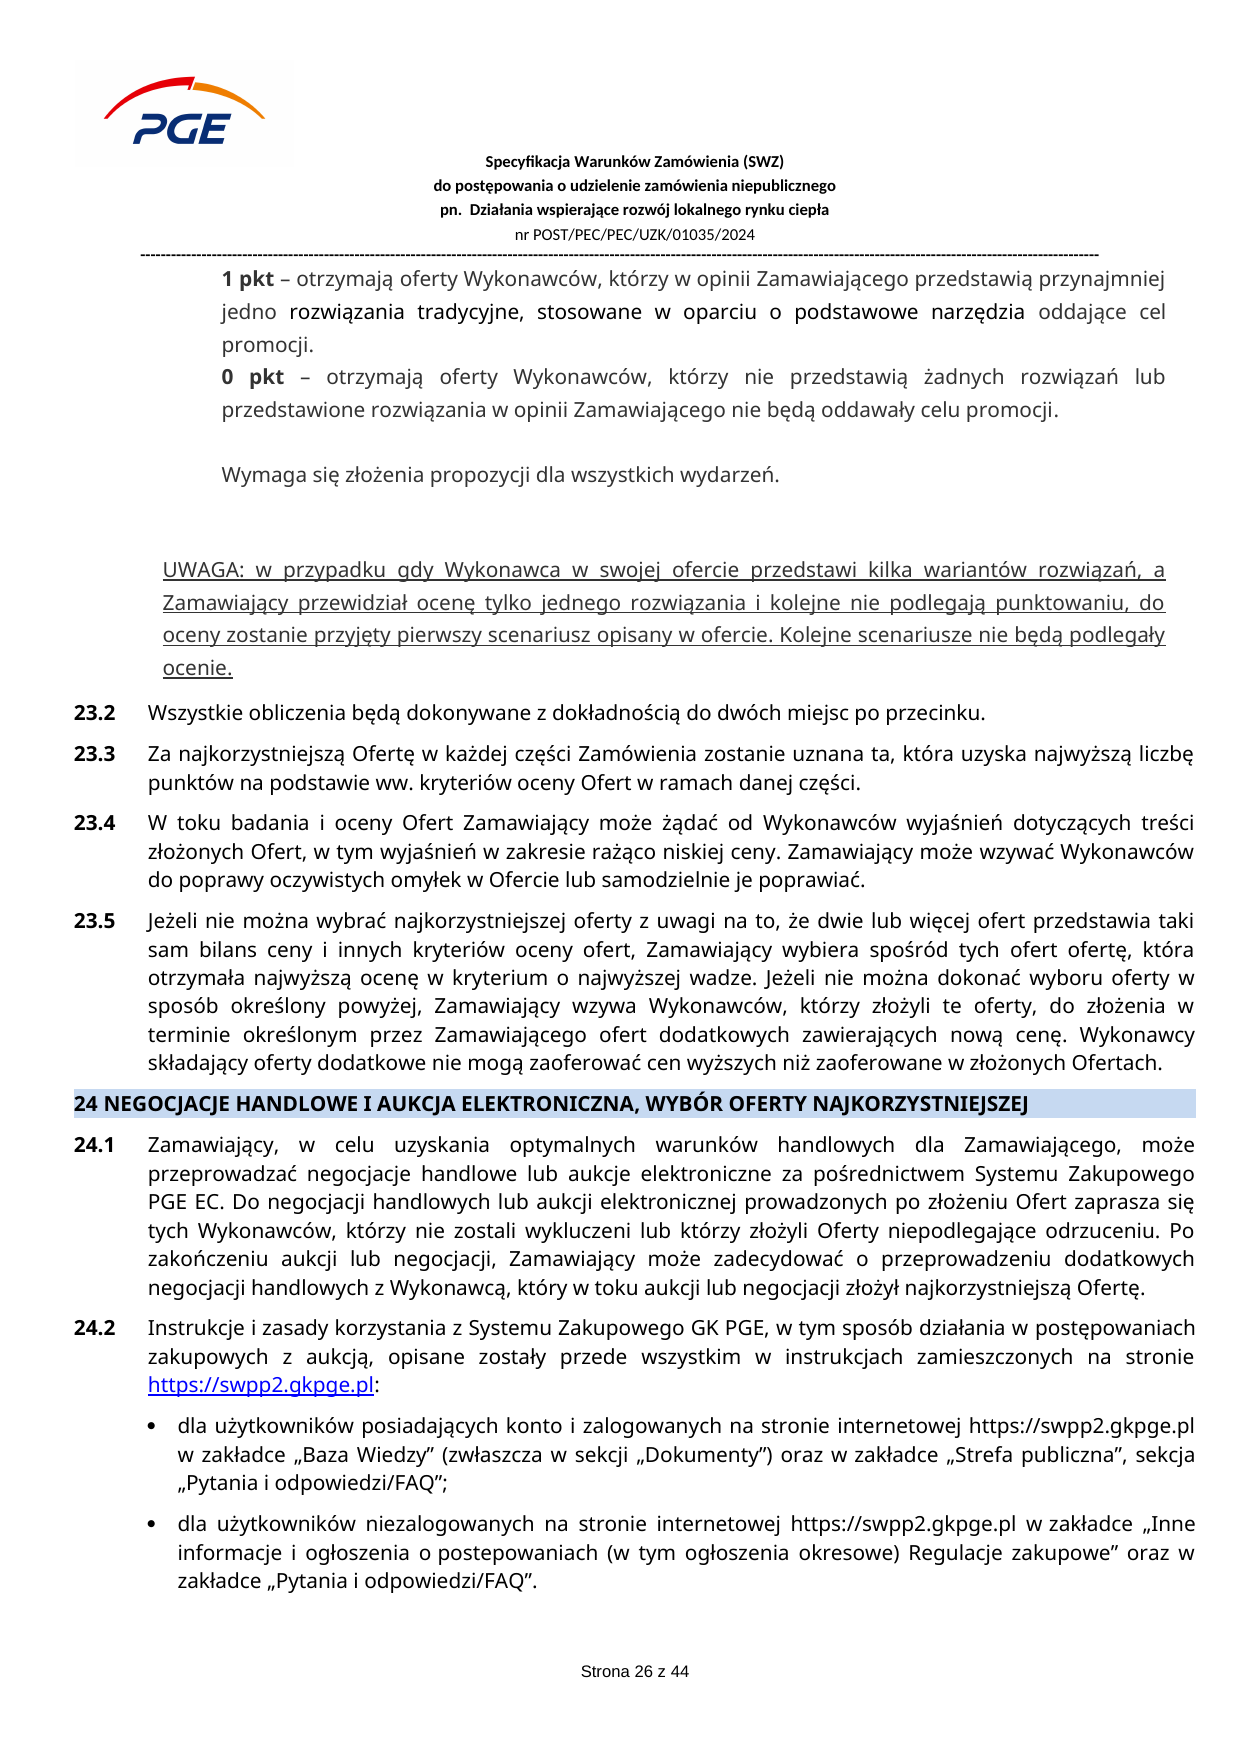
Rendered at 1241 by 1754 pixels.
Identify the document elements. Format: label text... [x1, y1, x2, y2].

list Wszystkie obliczenia będą dokonywane z dokładnością do dwóch miejsc po przecinku. [74, 698, 1196, 727]
list Za najkorzystniejszą Ofertę w każdej części Zamówienia zostanie uznana ta, która uzyska najwyższą liczbę punktów na podstawie ww. kryteriów oceny Ofert w ramach danej części. [74, 739, 1196, 796]
subtitle NEGOCJACJE HANDLOWE I AUKCJA ELEKTRONICZNA, WYBÓR OFERTY NAJKORZYSTNIEJSZEJ [74, 1089, 1196, 1118]
picture [75, 60, 294, 167]
list 0 pkt – otrzymają oferty Wykonawców, którzy nie przedstawią żadnych rozwiązań lub przedstawione rozwiązania w opinii Zamawiającego nie będą oddawały celu promocji. [221, 362, 1166, 423]
text UWAGA: w przypadku gdy Wykonawca w swojej ofercie przedstawi kilka wariantów rozwiązań, a Zamawiający przewidział ocenę tylko jednego rozwiązania i kolejne nie podlegają punktowaniu, do oceny zostanie przyjęty pierwszy scenariusz opisany w ofercie. Kolejne scenariusze nie będą podlegały ocenie. [162, 646, 1166, 682]
list dla użytkowników posiadających konto i zalogowanych na stronie internetowej https://swpp2.gkpge.pl w zakładce „Baza Wiedzy” (zwłaszcza w sekcji „Dokumenty”) oraz w zakładce „Strefa publiczna”, sekcja „Pytania i odpowiedzi/FAQ”; [148, 1411, 1196, 1497]
list W toku badania i oceny Ofert Zamawiający może żądać od Wykonawców wyjaśnień dotyczących treści złożonych Ofert, w tym wyjaśnień w zakresie rażąco niskiej ceny. Zamawiający może wzywać Wykonawców do poprawy oczywistych omyłek w Ofercie lub samodzielnie je poprawiać. [74, 808, 1196, 894]
list Instrukcje i zasady korzystania z Systemu Zakupowego GK PGE, w tym sposób działania w postępowaniach zakupowych z aukcją, opisane zostały przede wszystkim w instrukcjach zamieszczonych na stronie https://swpp2.gkpge.pl: [74, 1313, 1196, 1399]
list Wymaga się złożenia propozycji dla wszystkich wydarzeń. [221, 460, 1166, 489]
list 1 pkt – otrzymają oferty Wykonawców, którzy w opinii Zamawiającego przedstawią przynajmniej jedno rozwiązania tradycyjne, stosowane w oparciu o podstawowe narzędzia oddające cel promocji. [221, 264, 1166, 358]
list Zamawiający, w celu uzyskania optymalnych warunków handlowych dla Zamawiającego, może przeprowadzać negocjacje handlowe lub aukcje elektroniczne za pośrednictwem Systemu Zakupowego PGE EC. Do negocjacji handlowych lub aukcji elektronicznej prowadzonych po złożeniu Ofert zaprasza się tych Wykonawców, którzy nie zostali wykluczeni lub którzy złożyli Oferty niepodlegające odrzuceniu. Po zakończeniu aukcji lub negocjacji, Zamawiający może zadecydować o przeprowadzeniu dodatkowych negocjacji handlowych z Wykonawcą, który w toku aukcji lub negocjacji złożył najkorzystniejszą Ofertę. [74, 1130, 1196, 1301]
text UWAGA: w przypadku gdy Wykonawca w swojej ofercie przedstawi kilka wariantów rozwiązań, a Zamawiający przewidział ocenę tylko jednego rozwiązania i kolejne nie podlegają punktowaniu, do oceny zostanie przyjęty pierwszy scenariusz opisany w ofercie. Kolejne scenariusze nie będą podlegały ocenie. [162, 580, 1166, 612]
list Jeżeli nie można wybrać najkorzystniejszej oferty z uwagi na to, że dwie lub więcej ofert przedstawia taki sam bilans ceny i innych kryteriów oceny ofert, Zamawiający wybiera spośród tych ofert ofertę, która otrzymała najwyższą ocenę w kryterium o najwyższej wadze. Jeżeli nie można dokonać wyboru oferty w sposób określony powyżej, Zamawiający wzywa Wykonawców, którzy złożyli te oferty, do złożenia w terminie określonym przez Zamawiającego ofert dodatkowych zawierających nową cenę. Wykonawcy składający oferty dodatkowe nie mogą zaoferować cen wyższych niż zaoferowane w złożonych Ofertach. [74, 906, 1196, 1077]
list dla użytkowników niezalogowanych na stronie internetowej https://swpp2.gkpge.pl w zakładce „Inne informacje i ogłoszenia o postepowaniach (w tym ogłoszenia okresowe) Regulacje zakupowe” oraz w zakładce „Pytania i odpowiedzi/FAQ”. [148, 1509, 1196, 1594]
text UWAGA: w przypadku gdy Wykonawca w swojej ofercie przedstawi kilka wariantów rozwiązań, a Zamawiający przewidział ocenę tylko jednego rozwiązania i kolejne nie podlegają punktowaniu, do oceny zostanie przyjęty pierwszy scenariusz opisany w ofercie. Kolejne scenariusze nie będą podlegały ocenie. [162, 613, 1166, 645]
text UWAGA: w przypadku gdy Wykonawca w swojej ofercie przedstawi kilka wariantów rozwiązań, a Zamawiający przewidział ocenę tylko jednego rozwiązania i kolejne nie podlegają punktowaniu, do oceny zostanie przyjęty pierwszy scenariusz opisany w ofercie. Kolejne scenariusze nie będą podlegały ocenie. [162, 555, 1166, 579]
